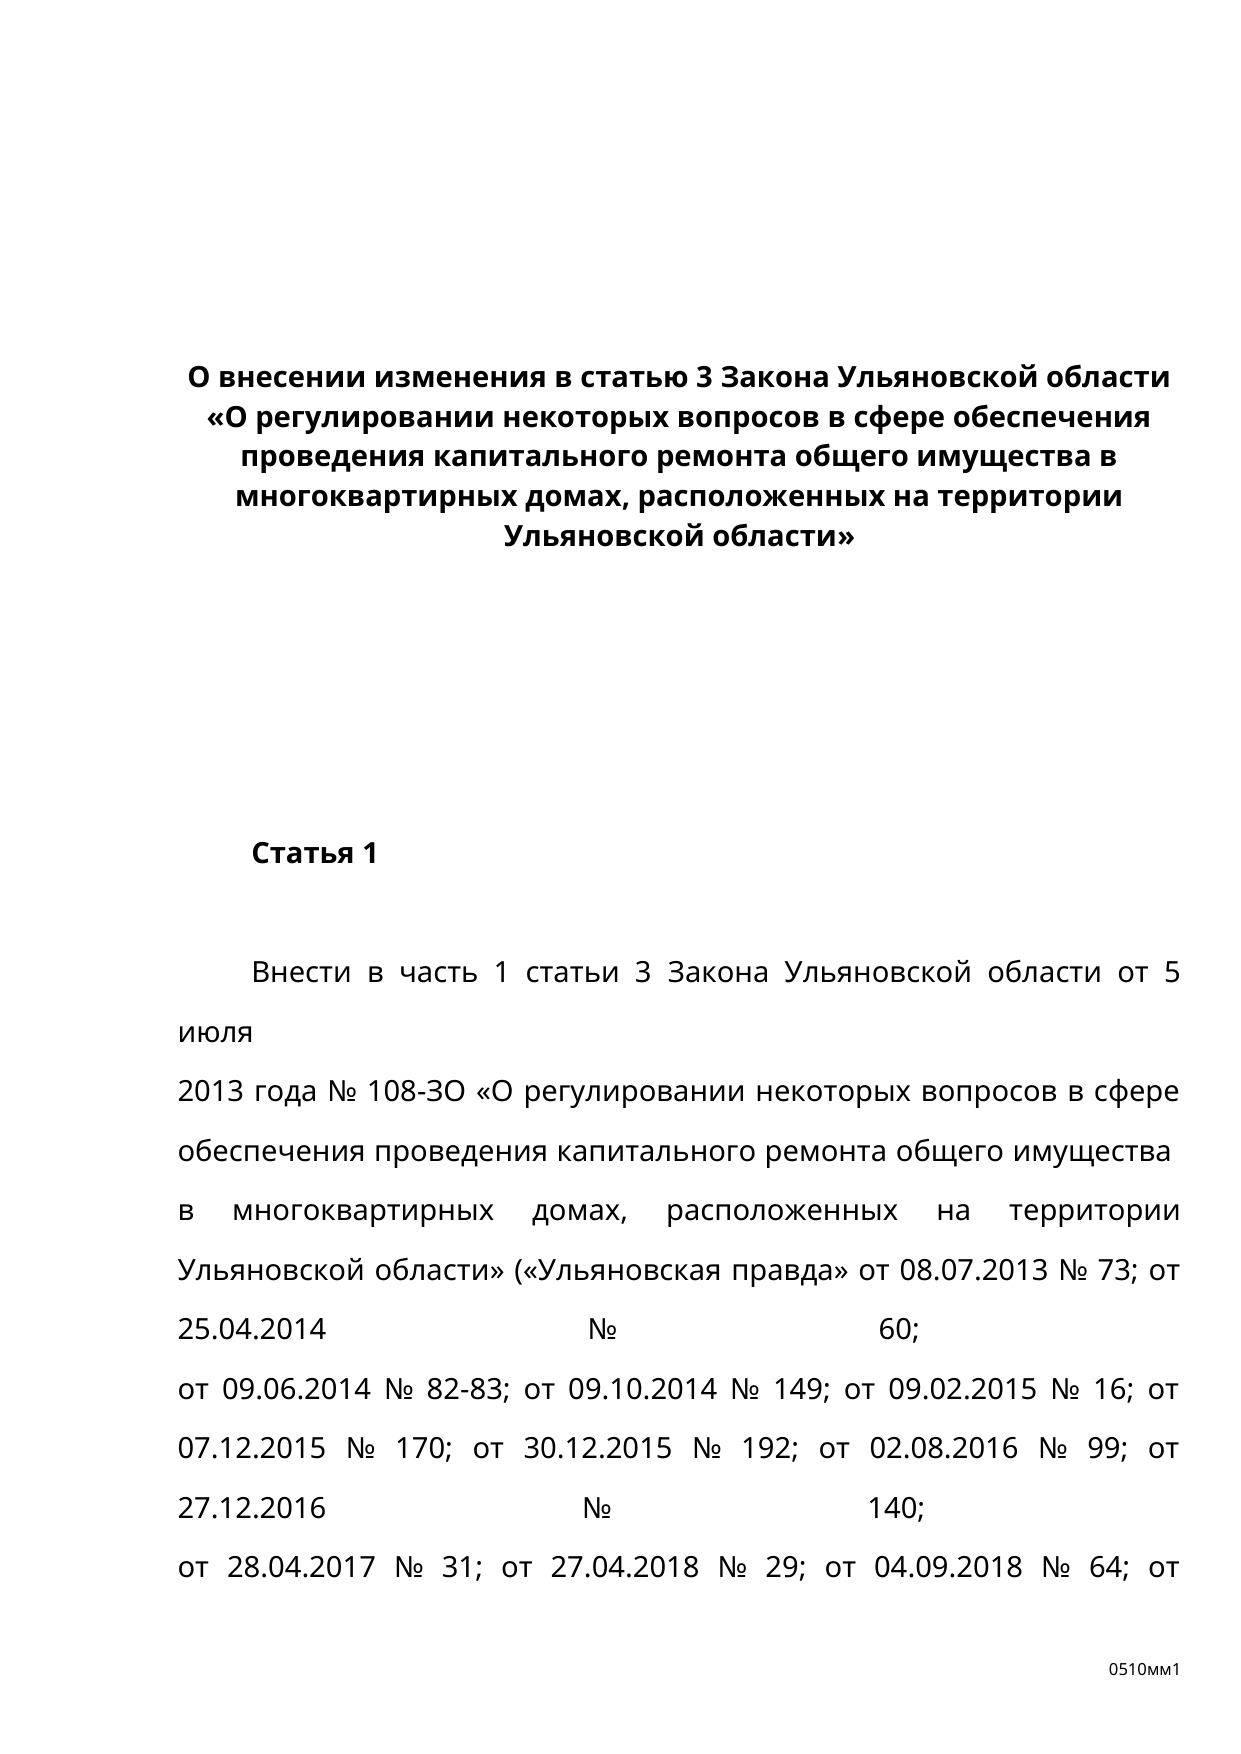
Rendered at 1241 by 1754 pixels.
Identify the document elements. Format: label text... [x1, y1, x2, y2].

text «О регулировании некоторых вопросов в сфере обеспечения проведения капитального ремонта общего имущества в многоквартирных домах, расположенных на территории Ульяновской области» [177, 396, 1181, 555]
text Статья 1 [177, 832, 1181, 872]
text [177, 952, 1181, 1586]
text О внесении изменения в статью 3 Закона Ульяновской области [177, 356, 1181, 396]
